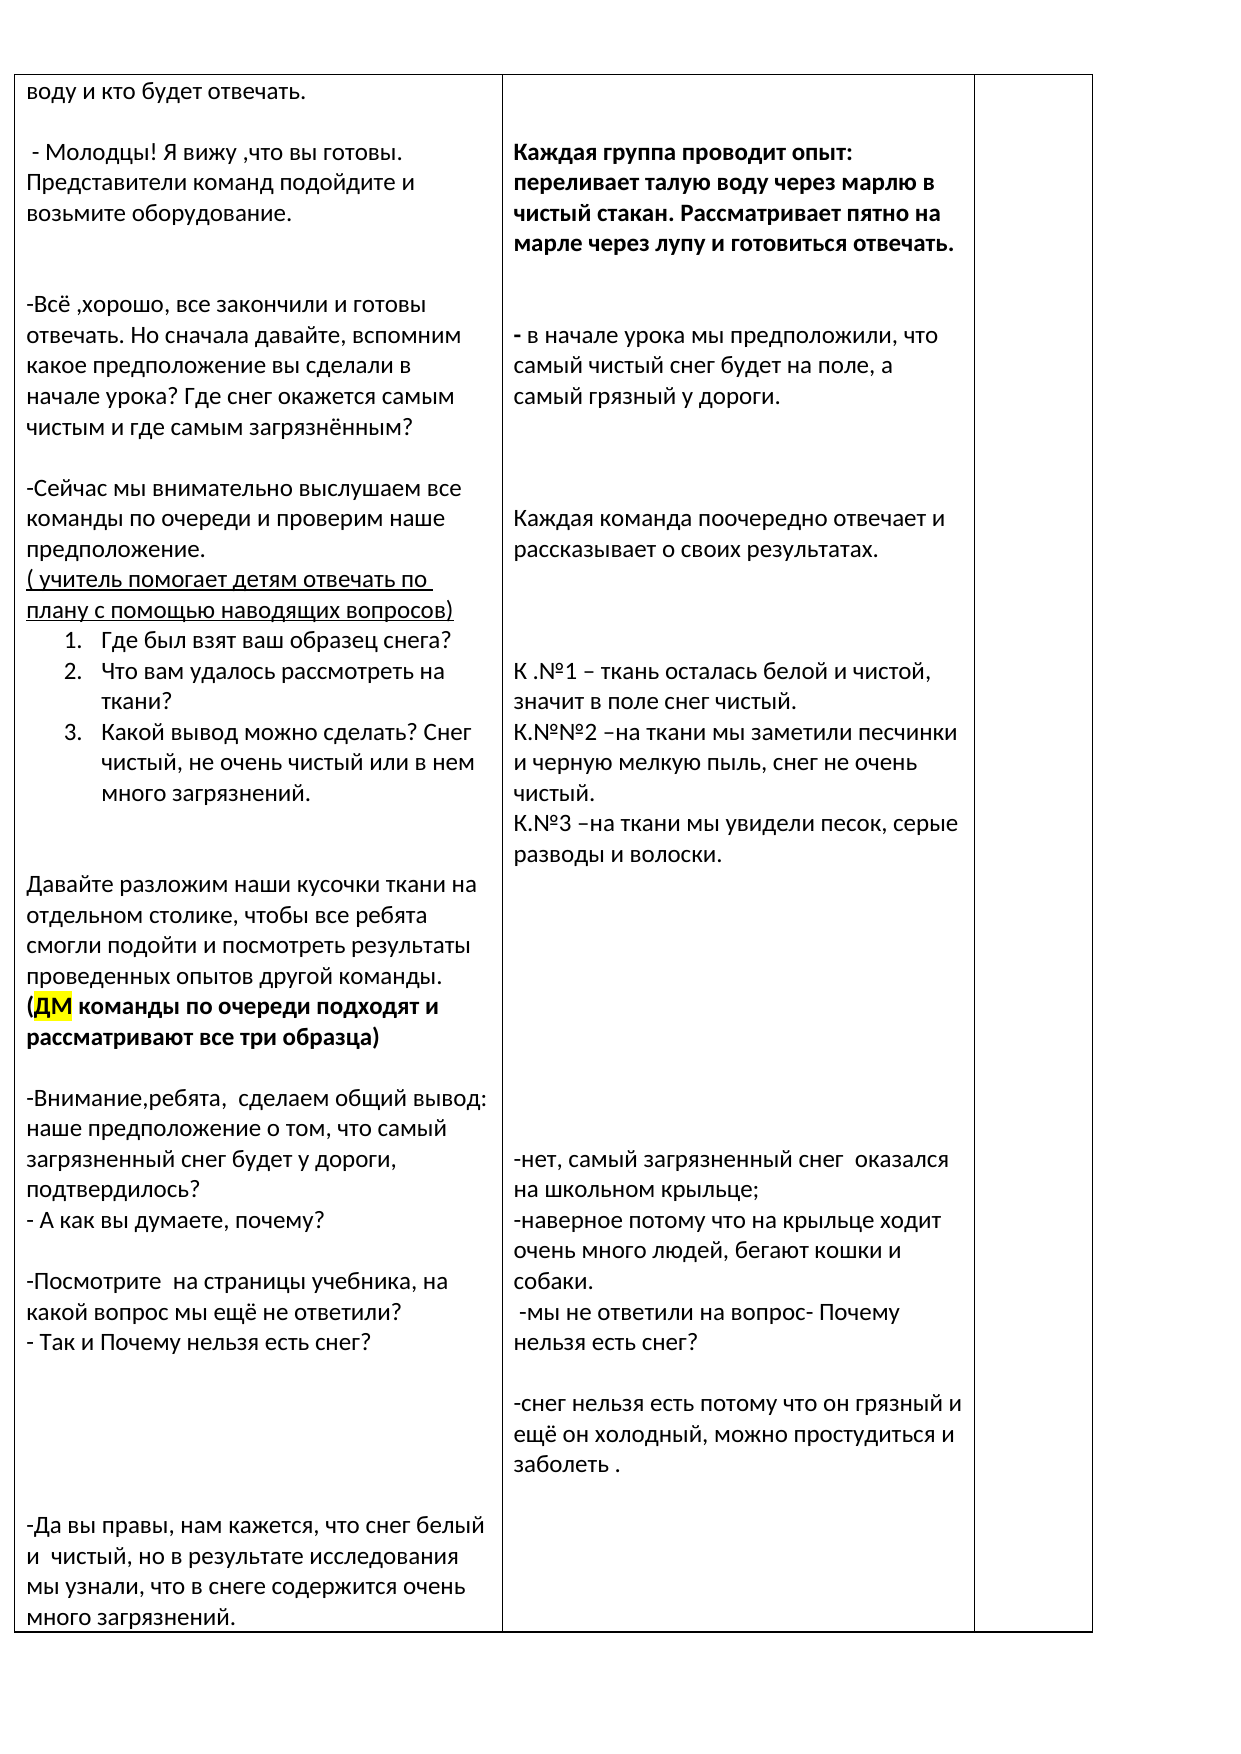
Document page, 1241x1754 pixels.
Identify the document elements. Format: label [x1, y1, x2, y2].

table_cell [975, 75, 1092, 1631]
table_cell [503, 75, 974, 1631]
table_cell [15, 75, 502, 1631]
